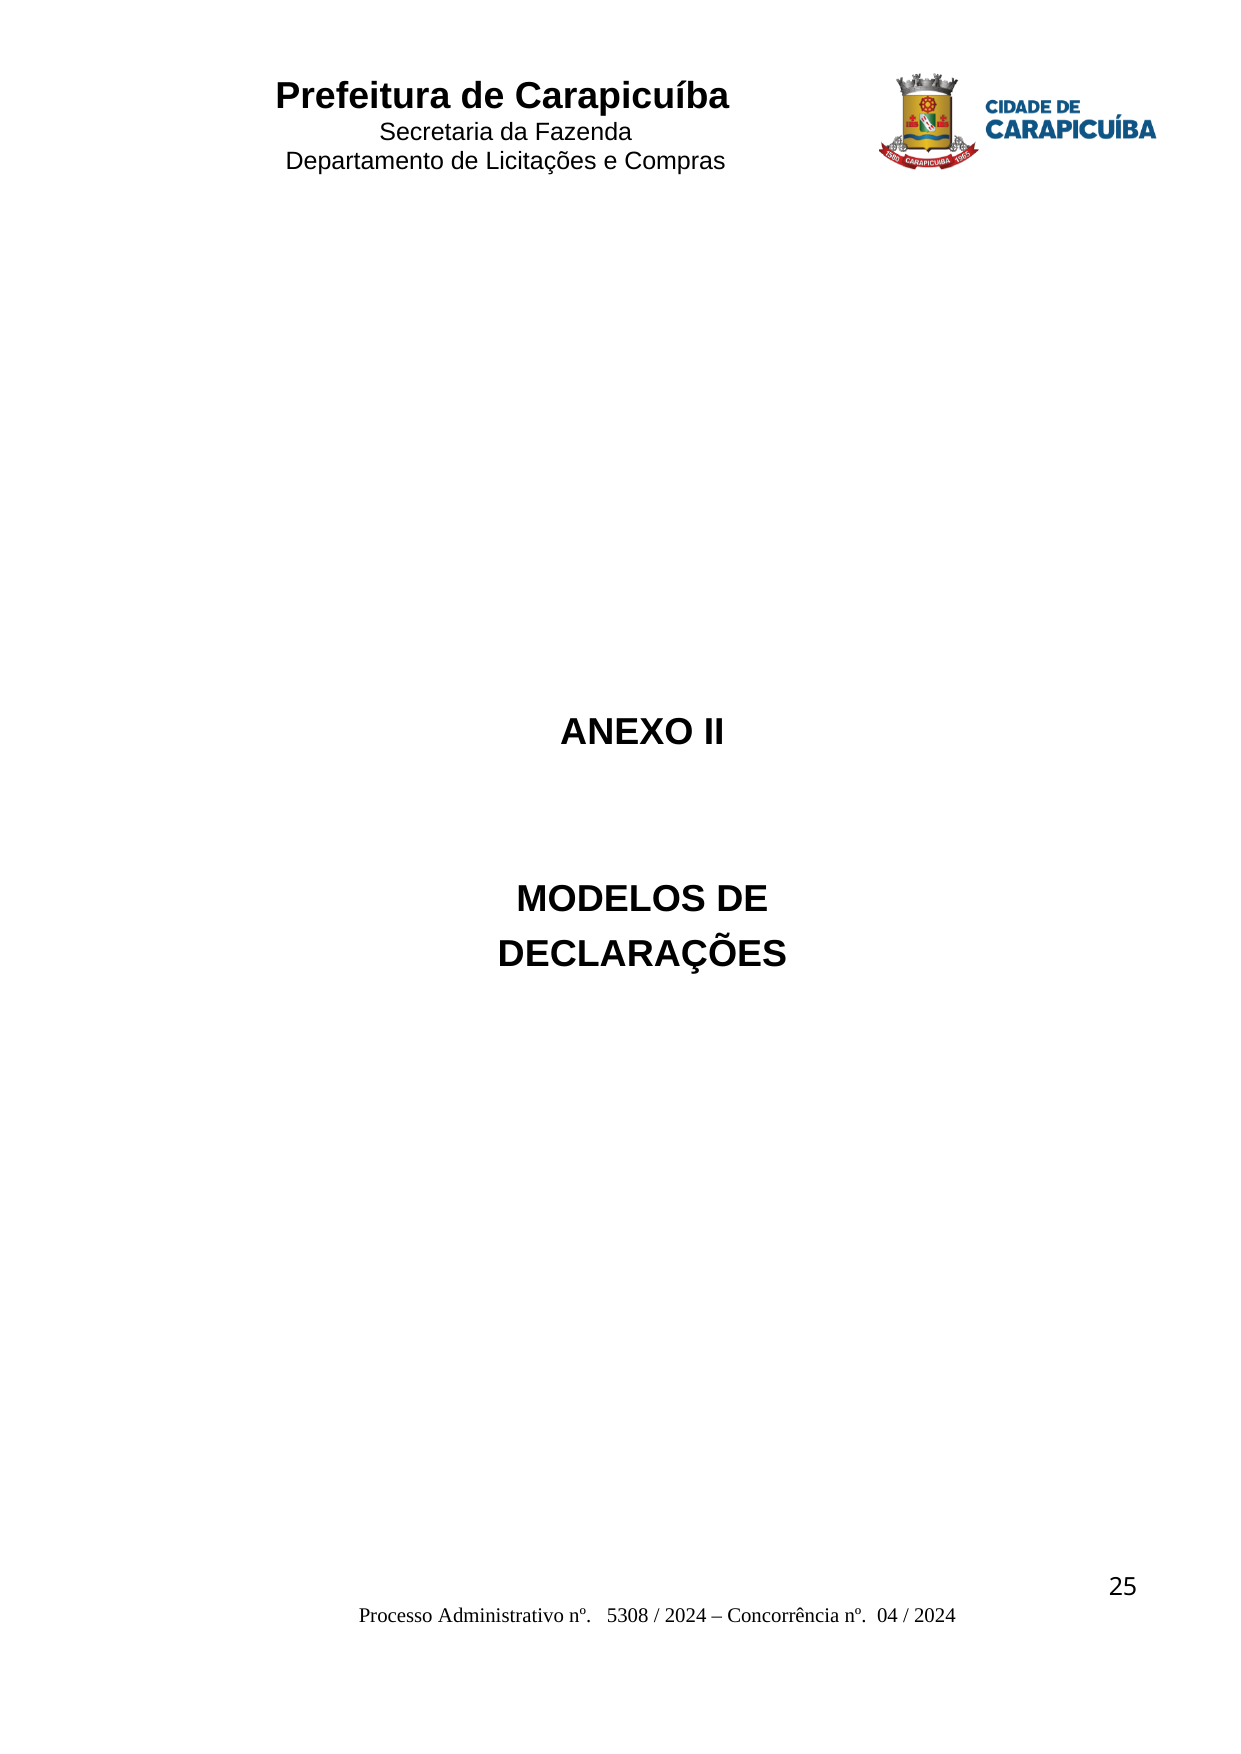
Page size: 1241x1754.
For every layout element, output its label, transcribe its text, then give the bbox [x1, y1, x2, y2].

text MODELOS DE [133, 876, 1152, 919]
text ANEXO II [133, 709, 1152, 752]
text DECLARAÇÕES [133, 932, 1152, 975]
picture [877, 65, 1159, 172]
